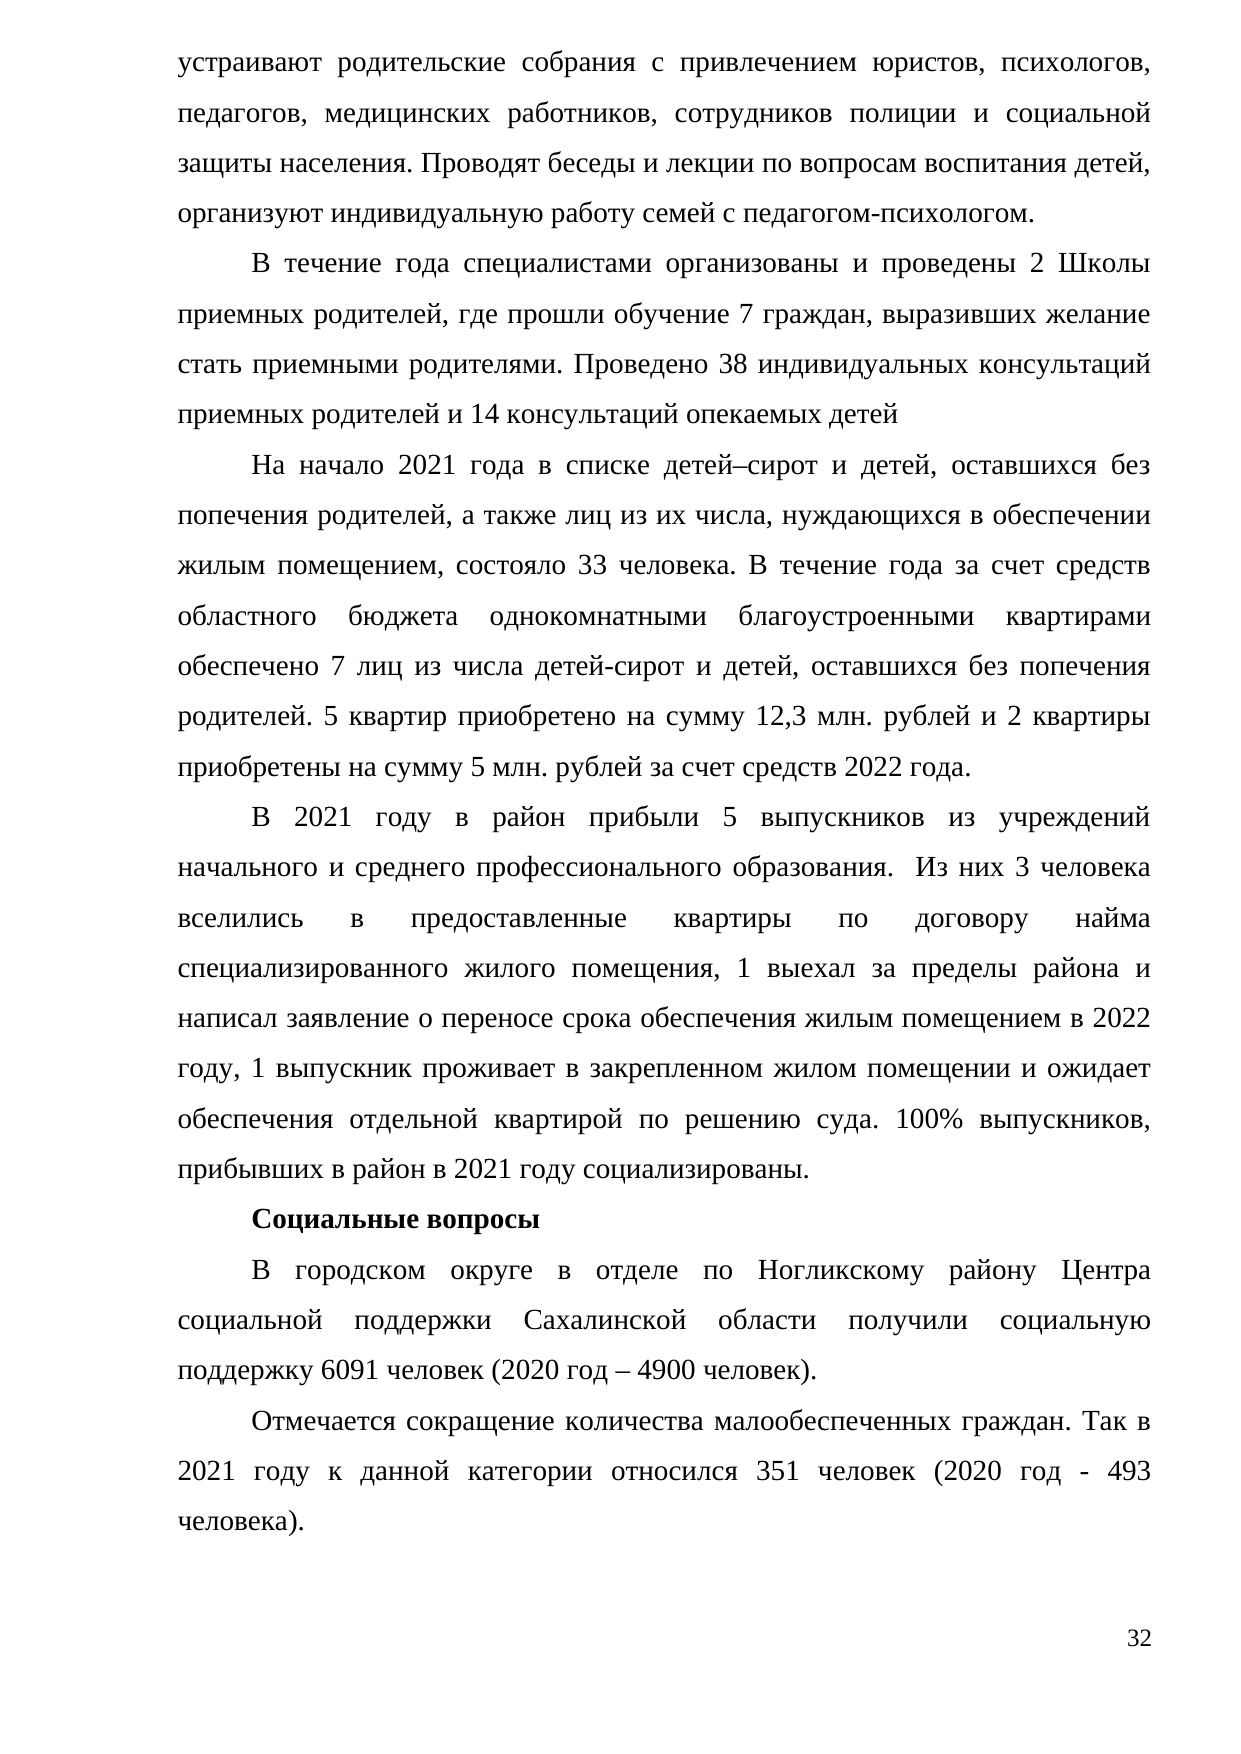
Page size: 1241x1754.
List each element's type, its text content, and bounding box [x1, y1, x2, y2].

text В городском округе в отделе по Ногликскому району Центра социальной поддержки Сахалинской области получили социальную поддержку 6091 человек (2020 год – 4900 человек). [177, 1252, 1152, 1386]
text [177, 44, 1152, 229]
text Отмечается сокращение количества малообеспеченных граждан. Так в 2021 году к данной категории относился 351 человек (2020 год - 493 человека). [177, 1403, 1152, 1537]
text На начало 2021 года в списке детей–сирот и детей, оставшихся без попечения родителей, а также лиц из их числа, нуждающихся в обеспечении жилым помещением, состояло 33 человека. В течение года за счет средств областного бюджета однокомнатными благоустроенными квартирами обеспечено 7 лиц из числа детей-сирот и детей, оставшихся без попечения родителей. 5 квартир приобретено на сумму 12,3 млн. рублей и 2 квартиры приобретены на сумму 5 млн. рублей за счет средств 2022 года. [177, 447, 1152, 782]
text Социальные вопросы [177, 1202, 1152, 1235]
text В течение года специалистами организованы и проведены 2 Школы приемных родителей, где прошли обучение 7 граждан, выразивших желание стать приемными родителями. Проведено 38 индивидуальных консультаций приемных родителей и 14 консультаций опекаемых детей [177, 246, 1152, 430]
text В 2021 году в район прибыли 5 выпускников из учреждений начального и среднего профессионального образования. Из них 3 человека вселились в предоставленные квартиры по договору найма специализированного жилого помещения, 1 выехал за пределы района и написал заявление о переносе срока обеспечения жилым помещением в 2022 году, 1 выпускник проживает в закрепленном жилом помещении и ожидает обеспечения отдельной квартирой по решению суда. 100% выпускников, прибывших в район в 2021 году социализированы. [177, 799, 1152, 1185]
